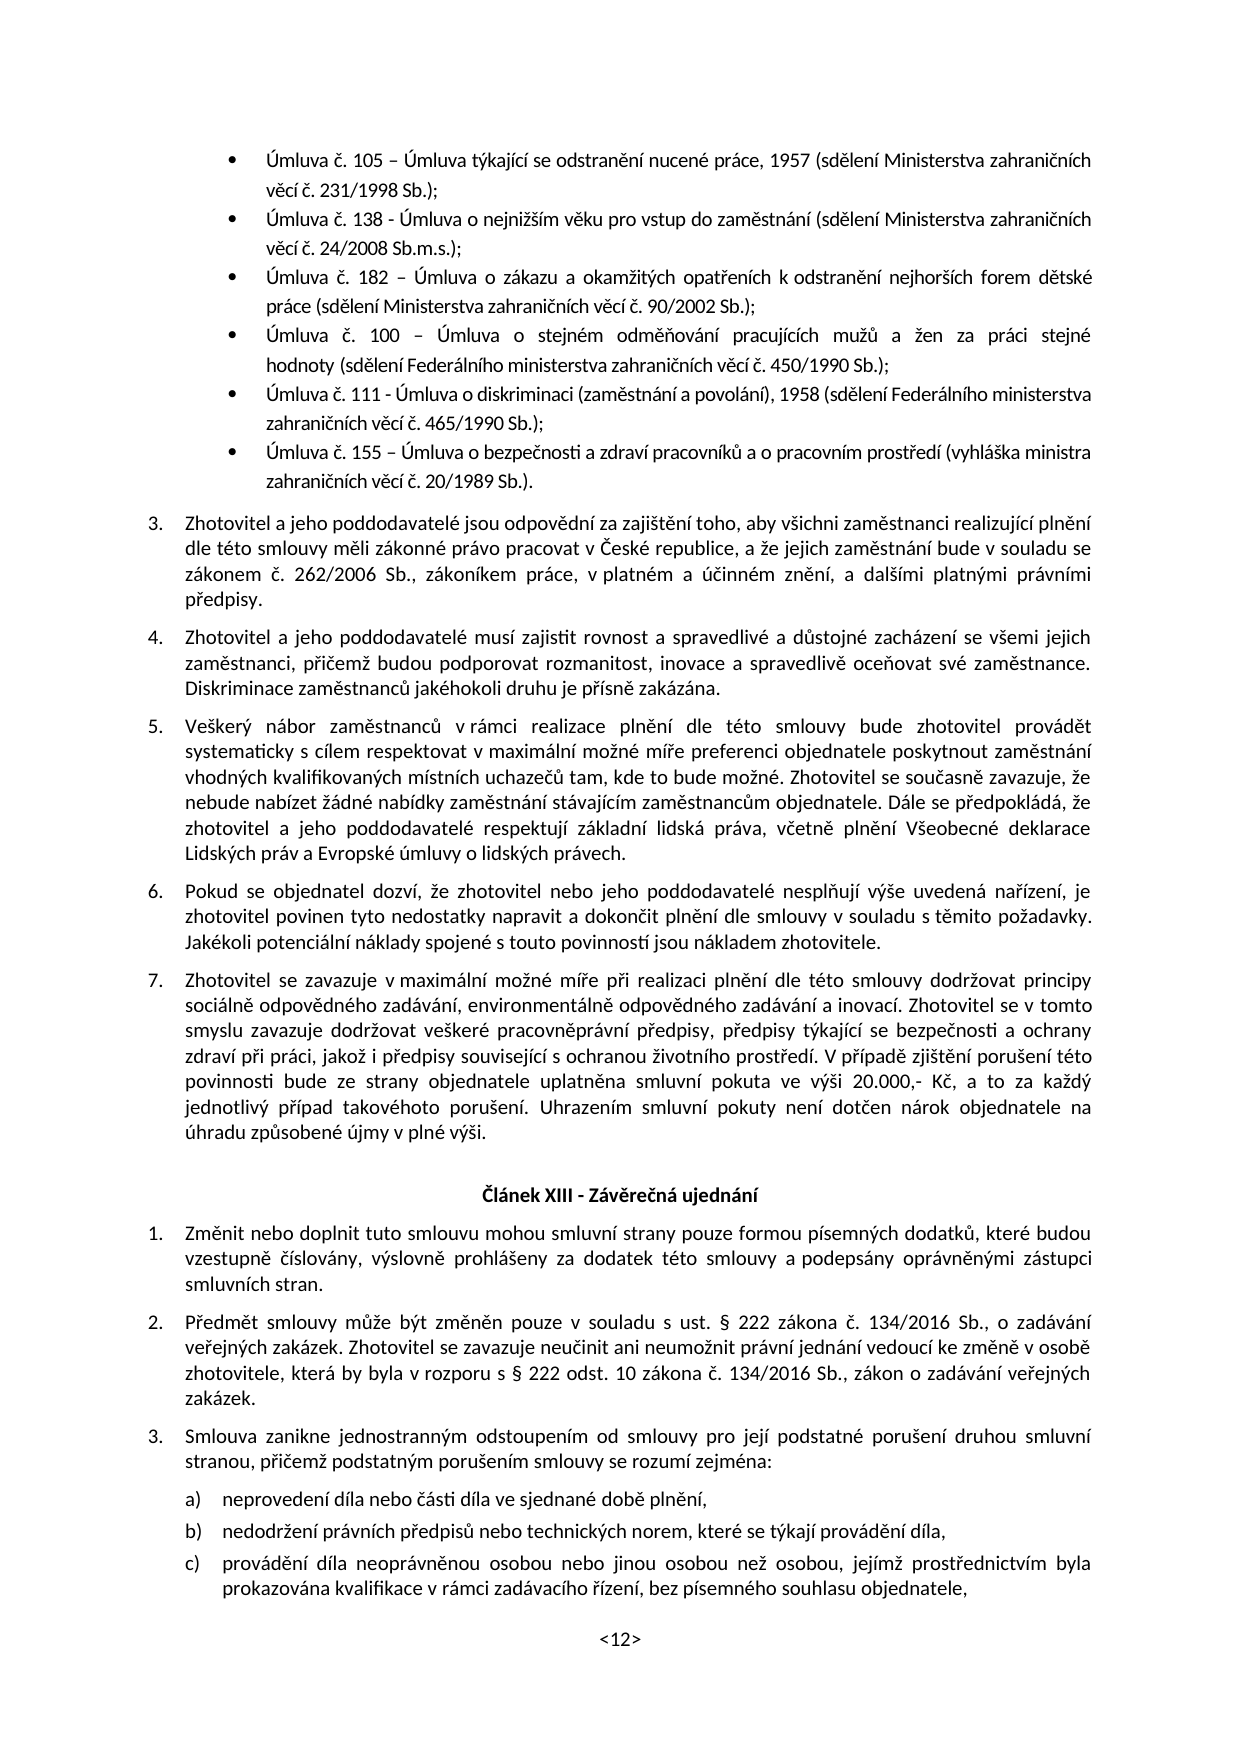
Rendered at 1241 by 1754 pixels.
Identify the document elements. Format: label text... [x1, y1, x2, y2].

list Předmět smlouvy může být změněn pouze v souladu s ust. § 222 zákona č. 134/2016 Sb., o zadávání veřejných zakázek. Zhotovitel se zavazuje neučinit ani neumožnit právní jednání vedoucí ke změně v osobě zhotovitele, která by byla v rozporu s § 222 odst. 10 zákona č. 134/2016 Sb., zákon o zadávání veřejných zakázek. [148, 1309, 1092, 1411]
subtitle Zhotovitel a jeho poddodavatelé musí zajistit rovnost a spravedlivé a důstojné zacházení se všemi jejich zaměstnanci, přičemž budou podporovat rozmanitost, inovace a spravedlivě oceňovat své zaměstnance. Diskriminace zaměstnanců jakéhokoli druhu je přísně zakázána. [148, 624, 1092, 701]
subtitle Pokud se objednatel dozví, že zhotovitel nebo jeho poddodavatelé nesplňují výše uvedená nařízení, je zhotovitel povinen tyto nedostatky napravit a dokončit plnění dle smlouvy v souladu s těmito požadavky. Jakékoli potenciální náklady spojené s touto povinností jsou nákladem zhotovitele. [148, 878, 1092, 954]
subtitle Zhotovitel a jeho poddodavatelé jsou odpovědní za zajištění toho, aby všichni zaměstnanci realizující plnění dle této smlouvy měli zákonné právo pracovat v České republice, a že jejich zaměstnání bude v souladu se zákonem č. 262/2006 Sb., zákoníkem práce, v platném a účinném znění, a dalšími platnými právními předpisy. [148, 510, 1092, 612]
list Úmluva č. 100 – Úmluva o stejném odměňování pracujících mužů a žen za práci stejné hodnoty (sdělení Federálního ministerstva zahraničních věcí č. 450/1990 Sb.); [229, 323, 1092, 377]
list Úmluva č. 111 - Úmluva o diskriminaci (zaměstnání a povolání), 1958 (sdělení Federálního ministerstva zahraničních věcí č. 465/1990 Sb.); [229, 381, 1092, 436]
list Změnit nebo doplnit tuto smlouvu mohou smluvní strany pouze formou písemných dodatků, které budou vzestupně číslovány, výslovně prohlášeny za dodatek této smlouvy a podepsány oprávněnými zástupci smluvních stran. [148, 1220, 1092, 1296]
list provádění díla neoprávněnou osobou nebo jinou osobou než osobou, jejímž prostřednictvím byla prokazována kvalifikace v rámci zadávacího řízení, bez písemného souhlasu objednatele, [185, 1550, 1092, 1601]
list Úmluva č. 155 – Úmluva o bezpečnosti a zdraví pracovníků a o pracovním prostředí (vyhláška ministra zahraničních věcí č. 20/1989 Sb.). [229, 439, 1092, 494]
list neprovedení díla nebo části díla ve sjednané době plnění, [185, 1486, 1092, 1512]
list Úmluva č. 105 – Úmluva týkající se odstranění nucené práce, 1957 (sdělení Ministerstva zahraničních věcí č. 231/1998 Sb.); [229, 148, 1092, 202]
list Úmluva č. 182 – Úmluva o zákazu a okamžitých opatřeních k odstranění nejhorších forem dětské práce (sdělení Ministerstva zahraničních věcí č. 90/2002 Sb.); [229, 264, 1092, 319]
list Smlouva zanikne jednostranným odstoupením od smlouvy pro její podstatné porušení druhou smluvní stranou, přičemž podstatným porušením smlouvy se rozumí zejména: [148, 1423, 1092, 1474]
subtitle Veškerý nábor zaměstnanců v rámci realizace plnění dle této smlouvy bude zhotovitel provádět systematicky s cílem respektovat v maximální možné míře preferenci objednatele poskytnout zaměstnání vhodných kvalifikovaných místních uchazečů tam, kde to bude možné. Zhotovitel se současně zavazuje, že nebude nabízet žádné nabídky zaměstnání stávajícím zaměstnancům objednatele. Dále se předpokládá, že zhotovitel a jeho poddodavatelé respektují základní lidská práva, včetně plnění Všeobecné deklarace Lidských práv a Evropské úmluvy o lidských právech. [148, 713, 1092, 866]
text Článek XIII - Závěrečná ujednání [148, 1182, 1092, 1208]
list Úmluva č. 138 - Úmluva o nejnižším věku pro vstup do zaměstnání (sdělení Ministerstva zahraničních věcí č. 24/2008 Sb.m.s.); [229, 206, 1092, 261]
subtitle Zhotovitel se zavazuje v maximální možné míře při realizaci plnění dle této smlouvy dodržovat principy sociálně odpovědného zadávání, environmentálně odpovědného zadávání a inovací. Zhotovitel se v tomto smyslu zavazuje dodržovat veškeré pracovněprávní předpisy, předpisy týkající se bezpečnosti a ochrany zdraví při práci, jakož i předpisy související s ochranou životního prostředí. V případě zjištění porušení této povinnosti bude ze strany objednatele uplatněna smluvní pokuta ve výši 20.000,- Kč, a to za každý jednotlivý případ takovéhoto porušení. Uhrazením smluvní pokuty není dotčen nárok objednatele na úhradu způsobené újmy v plné výši. [148, 967, 1092, 1145]
list nedodržení právních předpisů nebo technických norem, které se týkají provádění díla, [185, 1518, 1092, 1543]
